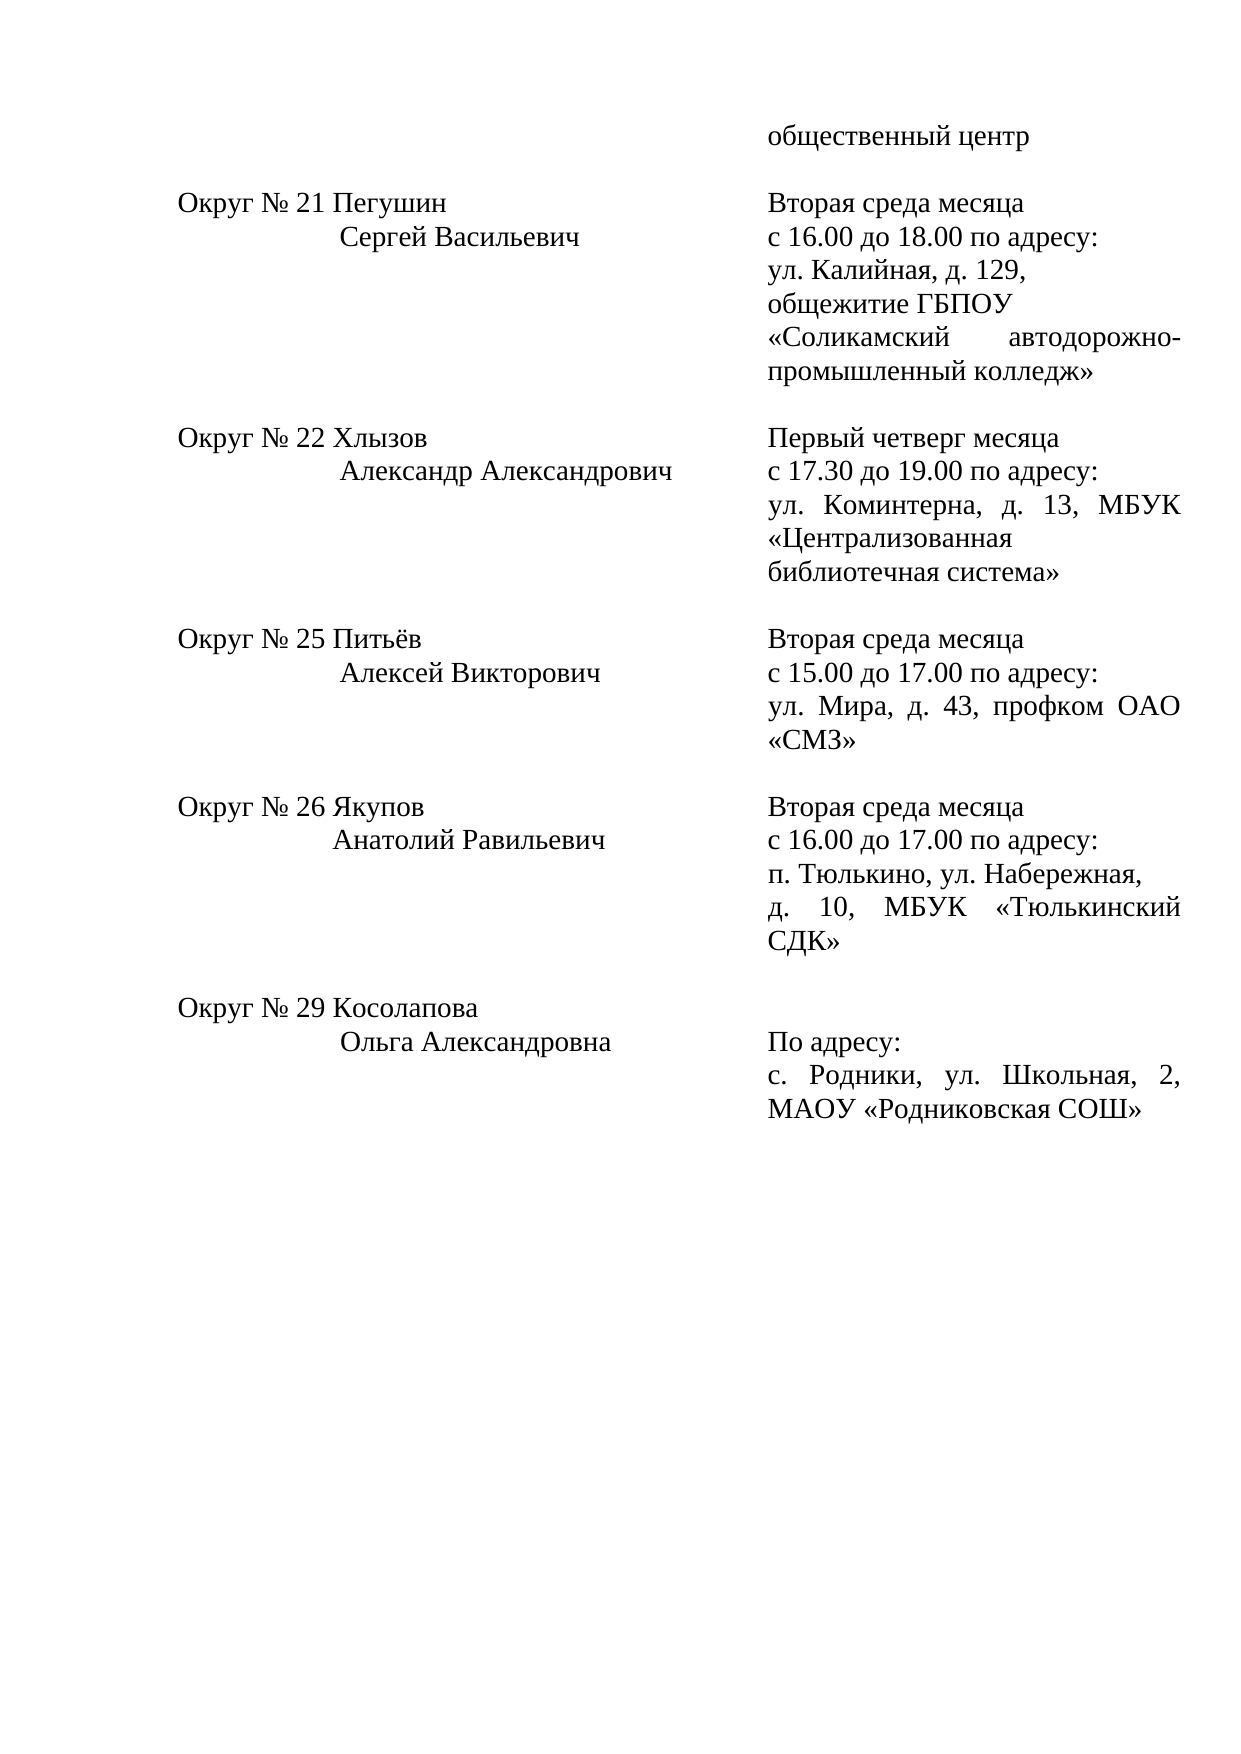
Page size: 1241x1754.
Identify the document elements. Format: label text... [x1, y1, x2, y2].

text п. Тюлькино, ул. Набережная, [767, 856, 1181, 889]
text ул. Коминтерна, д. 13, МБУК «Централизованная библиотечная система» [767, 487, 1181, 588]
text Округ № 26 Якупов Вторая среда месяца [177, 789, 1181, 822]
text Анатолий Равильевич с 16.00 до 17.00 по адресу: [177, 822, 1181, 856]
text ул. Калийная, д. 129, [177, 252, 1181, 286]
text общественный центр [177, 118, 1181, 152]
text Алексей Викторович с 15.00 до 17.00 по адресу: [177, 655, 1181, 688]
text Александр Александрович с 17.30 до 19.00 по адресу: [177, 453, 1181, 487]
text Округ № 25 Питьёв Вторая среда месяца [177, 621, 1181, 655]
text д. 10, МБУК «Тюлькинский СДК» [767, 889, 1181, 957]
text «Соликамский автодорожно-промышленный колледж» [767, 319, 1181, 386]
text Ольга Александровна По адресу: [340, 1024, 1181, 1057]
text Округ № 29 Косолапова [177, 990, 1181, 1024]
text ул. Мира, д. 43, профком ОАО «СМЗ» [767, 688, 1181, 755]
text Сергей Васильевич с 16.00 до 18.00 по адресу: [177, 219, 1181, 252]
text Округ № 21 Пегушин Вторая среда месяца [177, 185, 1181, 219]
text Округ № 22 Хлызов Первый четверг месяца [177, 420, 1181, 453]
text с. Родники, ул. Школьная, 2, МАОУ «Родниковская СОШ» [340, 1057, 1181, 1124]
text общежитие ГБПОУ [177, 286, 1181, 319]
